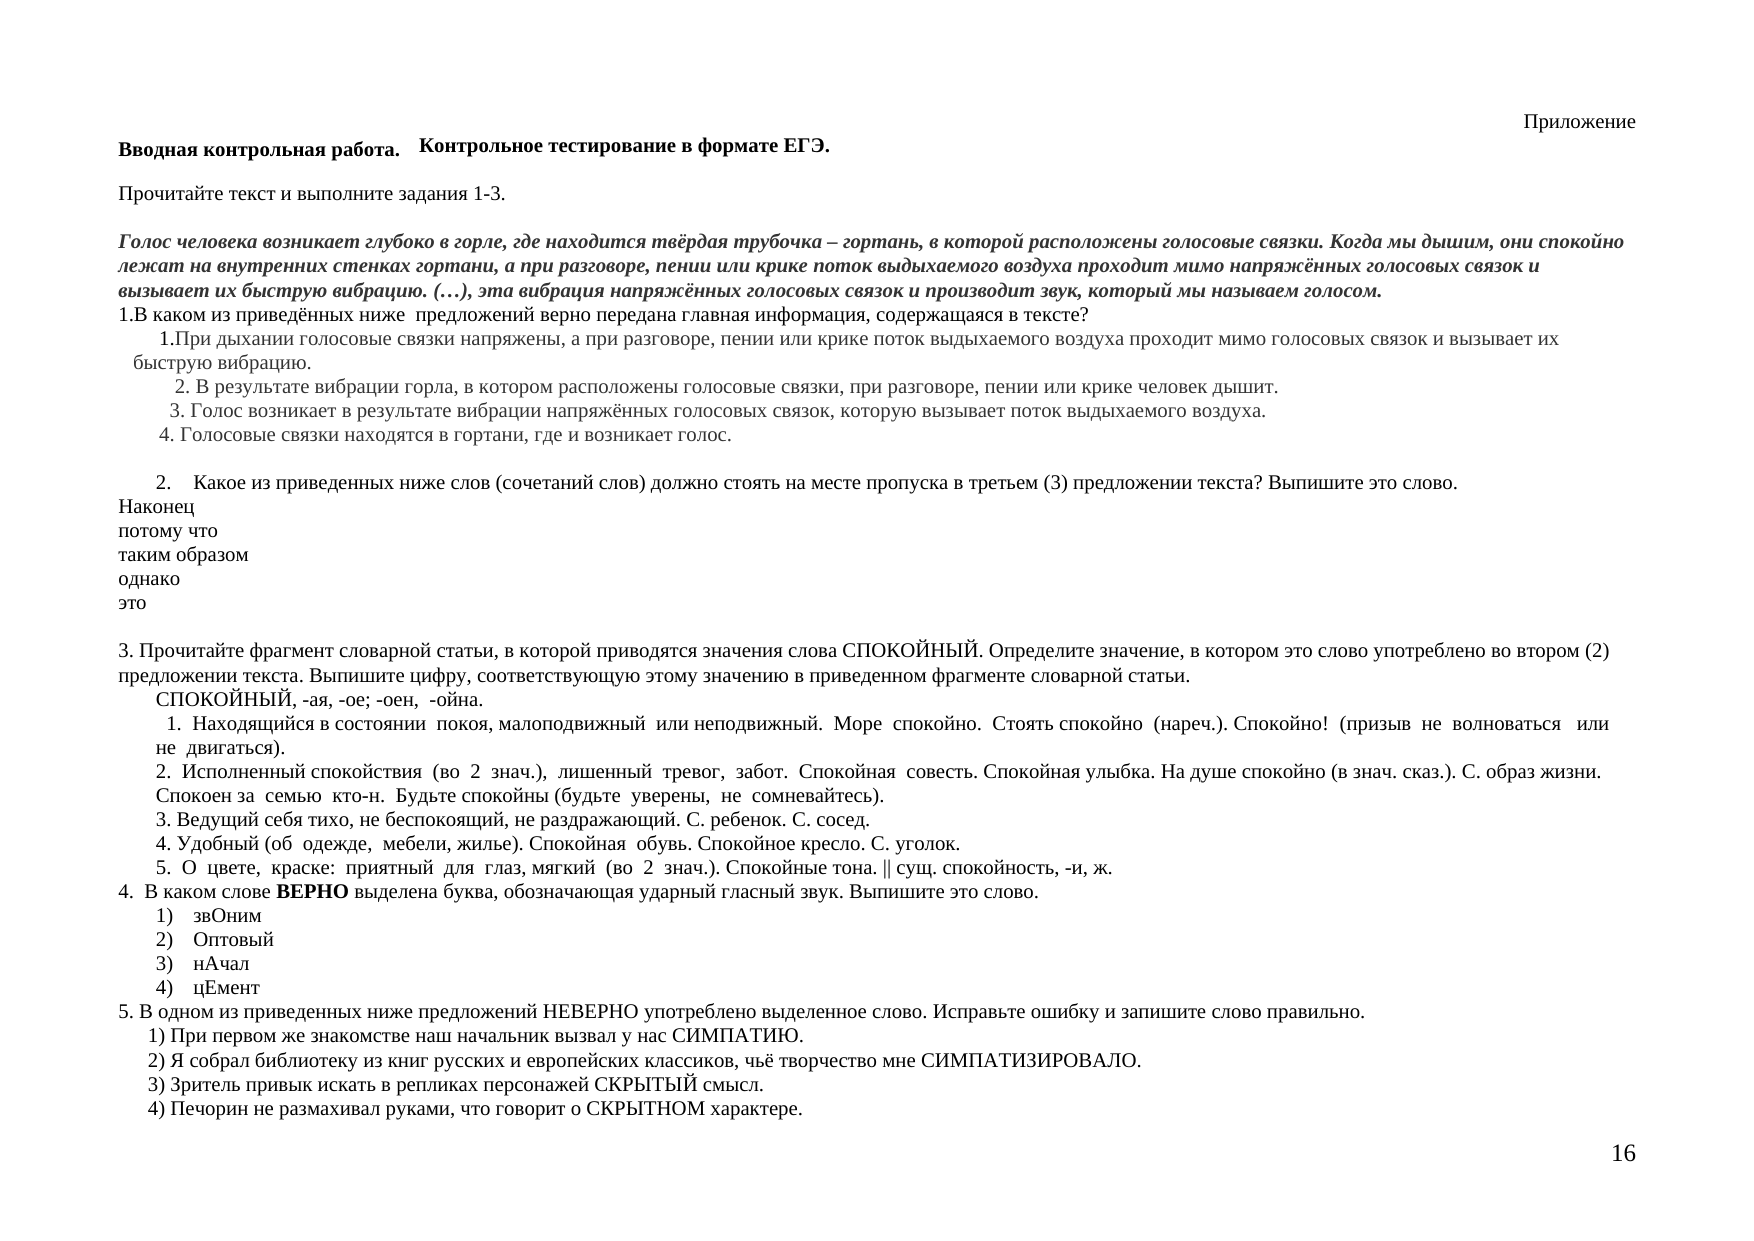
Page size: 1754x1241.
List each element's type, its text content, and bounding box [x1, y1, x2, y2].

text 4. Удобный (об одежде, мебели, жилье). Спокойная обувь. Спокойное кресло. С. уголок. [156, 831, 1636, 855]
text Прочитайте текст и выполните задания 1-3. [118, 181, 1636, 205]
text 4) Печорин не размахивал руками, что говорит о СКРЫТНОМ характере. [118, 1096, 1636, 1120]
text 2. Исполненный спокойствия (во 2 знач.), лишенный тревог, забот. Спокойная совесть. Спокойная улыбка. На душе спокойно (в знач. сказ.). С. образ жизни. Спокоен за семью кто-н. Будьте спокойны (будьте уверены, не сомневайтесь). [156, 759, 1636, 807]
text Наконец [118, 494, 1636, 518]
list 1.При дыхании голосовые связки напряжены, а при разговоре, пении или крике поток выдыхаемого воздуха проходит мимо голосовых связок и вызывает их быструю вибрацию. [133, 326, 1636, 374]
text 5. В одном из приведенных ниже предложений НЕВЕРНО употреблено выделенное слово. Исправьте ошибку и запишите слово правильно. [118, 999, 1636, 1023]
list цЕмент [156, 975, 1636, 999]
text 1) При первом же знакомстве наш начальник вызвал у нас СИМПАТИЮ. [118, 1023, 1636, 1047]
text таким образом [118, 542, 1636, 566]
text 4. В каком слове ВЕРНО выделена буква, обозначающая ударный гласный звук. Выпишите это слово. [118, 879, 1636, 903]
text потому что [118, 518, 1636, 542]
list Оптовый [156, 927, 1636, 951]
text 3. Прочитайте фрагмент словарной статьи, в которой приводятся значения слова СПОКОЙНЫЙ. Определите значение, в котором это слово употреблено во втором (2) предложении текста. Выпишите цифру, соответствующую этому значению в приведенном фрагменте словарной статьи. [118, 638, 1636, 687]
text это [118, 590, 1636, 614]
text Вводная контрольная работа. [118, 137, 400, 161]
text Голос человека возникает глубоко в горле, где находится твёрдая трубочка – гортань, в которой расположены голосовые связки. Когда мы дышим, они спокойно лежат на внутренних стенках гортани, а при разговоре, пении или крике поток выдыхаемого воздуха проходит мимо напряжённых голосовых связок и вызывает их быструю вибрацию. (…), эта вибрация напряжённых голосовых связок и производит звук, который мы называем голосом. [118, 229, 1636, 302]
text Контрольное тестирование в формате ЕГЭ. [118, 133, 1636, 157]
text 1.В каком из приведённых ниже предложений верно передана главная информация, содержащаяся в тексте? [118, 302, 1636, 326]
list 2. В результате вибрации горла, в котором расположены голосовые связки, при разговоре, пении или крике человек дышит. [133, 374, 1636, 398]
list 4. Голосовые связки находятся в гортани, где и возникает голос. [133, 422, 1636, 446]
text однако [118, 566, 1636, 590]
text 3. Ведущий себя тихо, не беспокоящий, не раздражающий. С. ребенок. С. сосед. [156, 807, 1636, 831]
list Какое из приведенных ниже слов (сочетаний слов) должно стоять на месте пропуска в третьем (3) предложении текста? Выпишите это слово. [156, 470, 1636, 494]
text 5. О цвете, краске: приятный для глаз, мягкий (во 2 знач.). Спокойные тона. || сущ. спокойность, -и, ж. [156, 855, 1636, 879]
text 1. Находящийся в состоянии покоя, малоподвижный или неподвижный. Море спокойно. Стоять спокойно (нареч.). Спокойно! (призыв не волноваться или не двигаться). [156, 711, 1636, 759]
list 3. Голос возникает в результате вибрации напряжённых голосовых связок, которую вызывает поток выдыхаемого воздуха. [133, 398, 1636, 422]
text 2) Я собрал библиотеку из книг русских и европейских классиков, чьё творчество мне СИМПАТИЗИРОВАЛО. [118, 1047, 1636, 1072]
text Приложение [156, 109, 1636, 133]
list звОним [156, 903, 1636, 927]
text 3) Зритель привык искать в репликах персонажей СКРЫТЫЙ смысл. [118, 1072, 1636, 1096]
text СПОКОЙНЫЙ, -ая, -ое; -оен, -ойна. [156, 687, 1636, 711]
list нАчал [156, 951, 1636, 975]
